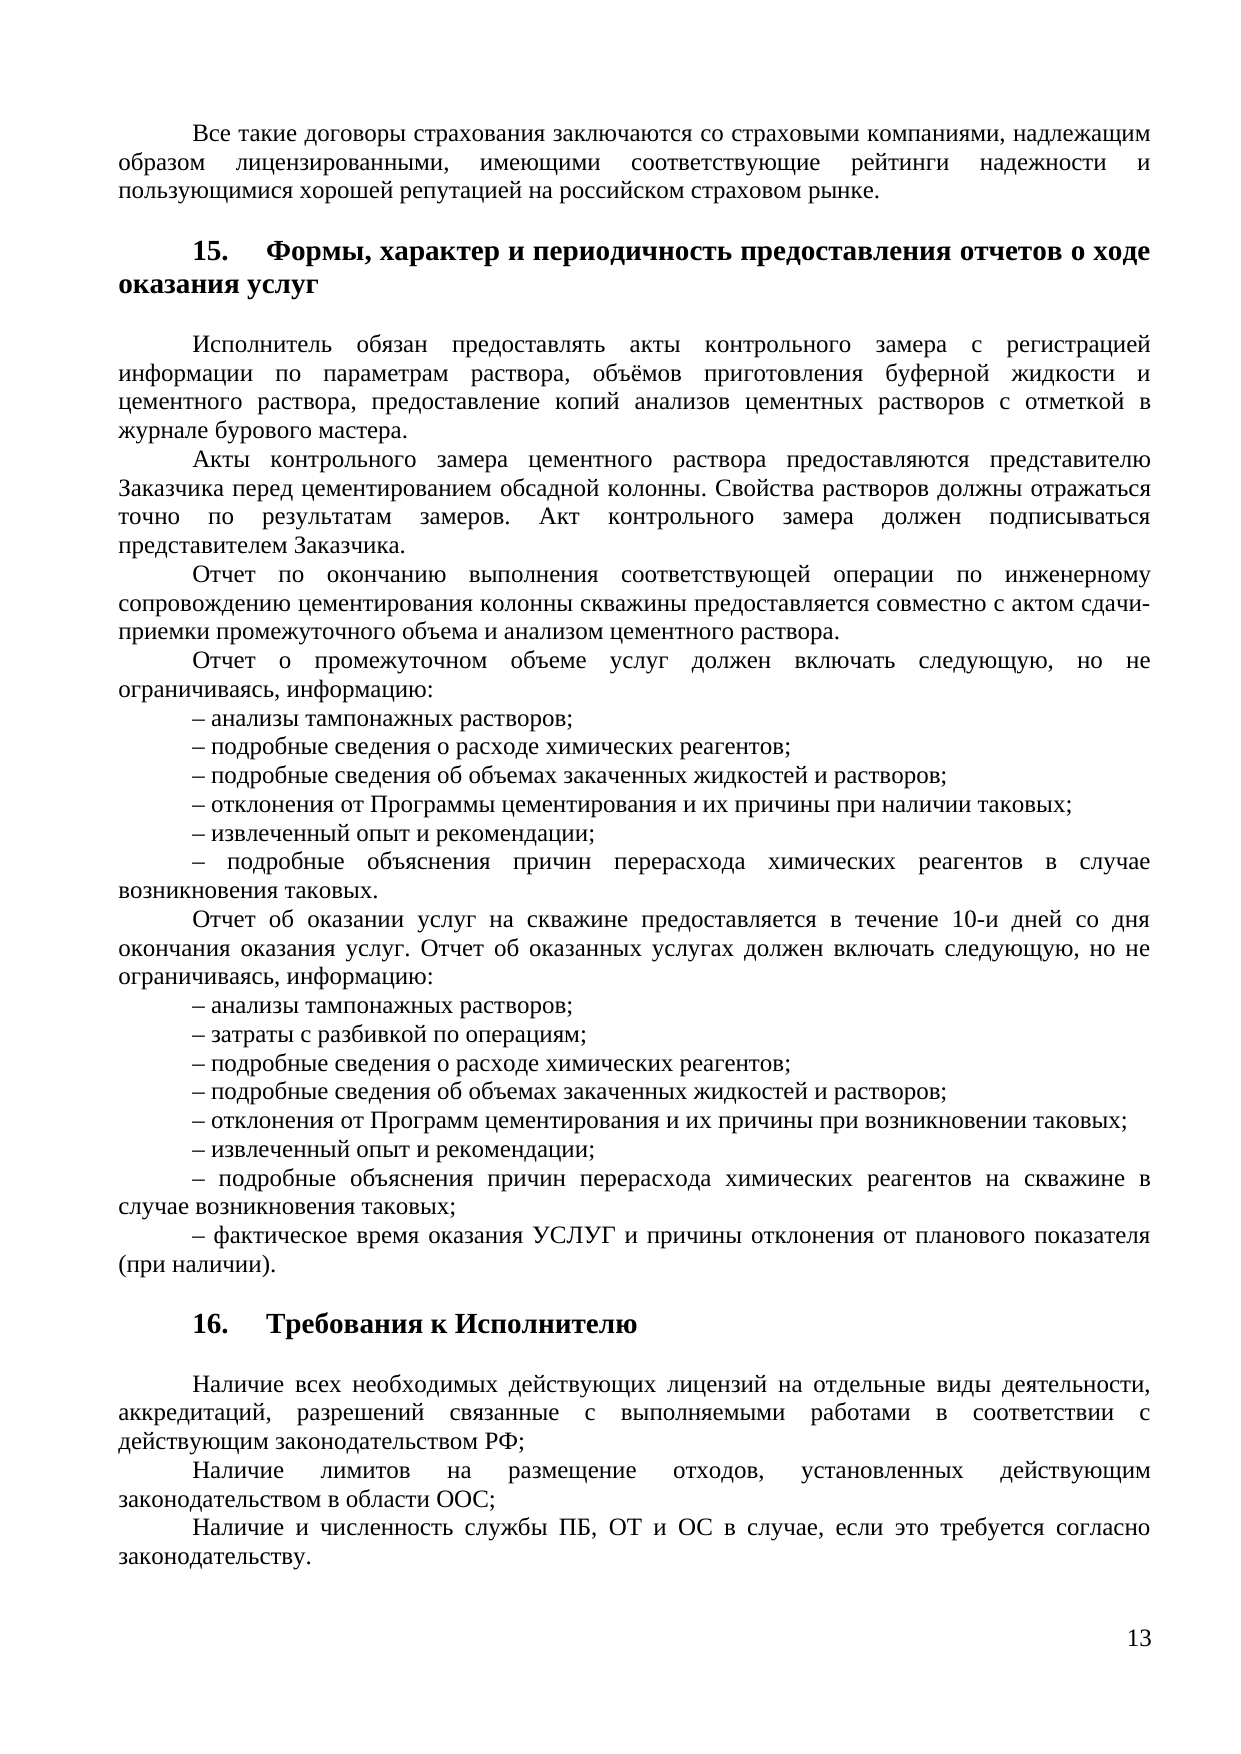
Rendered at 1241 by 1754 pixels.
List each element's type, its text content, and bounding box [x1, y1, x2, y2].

list – анализы тампонажных растворов; [118, 990, 1152, 1019]
text Акты контрольного замера цементного раствора предоставляются представителю Заказчика перед цементированием обсадной колонны. Свойства растворов должны отражаться точно по результатам замеров. Акт контрольного замера должен подписываться представителем Заказчика. [118, 444, 1152, 559]
list – подробные объяснения причин перерасхода химических реагентов в случае возникновения таковых. [118, 846, 1152, 904]
subtitle Требования к Исполнителю [118, 1306, 1152, 1340]
list – извлеченный опыт и рекомендации; [118, 818, 1152, 846]
text Наличие лимитов на размещение отходов, установленных действующим законодательством в области ООС; [118, 1455, 1152, 1512]
list – подробные объяснения причин перерасхода химических реагентов на скважине в случае возникновения таковых; [118, 1163, 1152, 1220]
text Отчет об оказании услуг на скважине предоставляется в течение 10-и дней со дня окончания оказания услуг. Отчет об оказанных услугах должен включать следующую, но не ограничиваясь, информацию: [118, 904, 1152, 990]
list – отклонения от Программ цементирования и их причины при возникновении таковых; [118, 1105, 1152, 1134]
list – подробные сведения об объемах закаченных жидкостей и растворов; [118, 760, 1152, 789]
text Исполнитель обязан предоставлять акты контрольного замера с регистрацией информации по параметрам раствора, объёмов приготовления буферной жидкости и цементного раствора, предоставление копий анализов цементных растворов с отметкой в журнале бурового мастера. [118, 329, 1152, 444]
list – фактическое время оказания УСЛУГ и причины отклонения от планового показателя (при наличии). [118, 1220, 1152, 1278]
list – затраты с разбивкой по операциям; [118, 1019, 1152, 1048]
list – подробные сведения об объемах закаченных жидкостей и растворов; [118, 1076, 1152, 1105]
list – подробные сведения о расходе химических реагентов; [118, 731, 1152, 760]
list – анализы тампонажных растворов; [118, 703, 1152, 731]
text Все такие договоры страхования заключаются со страховыми компаниями, надлежащим образом лицензированными, имеющими соответствующие рейтинги надежности и пользующимися хорошей репутацией на российском страховом рынке. [118, 118, 1152, 204]
text Наличие и численность службы ПБ, ОТ и ОС в случае, если это требуется согласно законодательству. [118, 1512, 1152, 1570]
text Отчет о промежуточном объеме услуг должен включать следующую, но не ограничиваясь, информацию: [118, 645, 1152, 703]
list – подробные сведения о расходе химических реагентов; [118, 1048, 1152, 1076]
list – извлеченный опыт и рекомендации; [118, 1134, 1152, 1163]
text Наличие всех необходимых действующих лицензий на отдельные виды деятельности, аккредитаций, разрешений связанные с выполняемыми работами в соответствии с действующим законодательством РФ; [118, 1369, 1152, 1455]
text Отчет по окончанию выполнения соответствующей операции по инженерному сопровождению цементирования колонны скважины предоставляется совместно с актом сдачи-приемки промежуточного объема и анализом цементного раствора. [118, 559, 1152, 645]
list – отклонения от Программы цементирования и их причины при наличии таковых; [118, 789, 1152, 818]
subtitle Формы, характер и периодичность предоставления отчетов о ходе оказания услуг [118, 233, 1152, 300]
